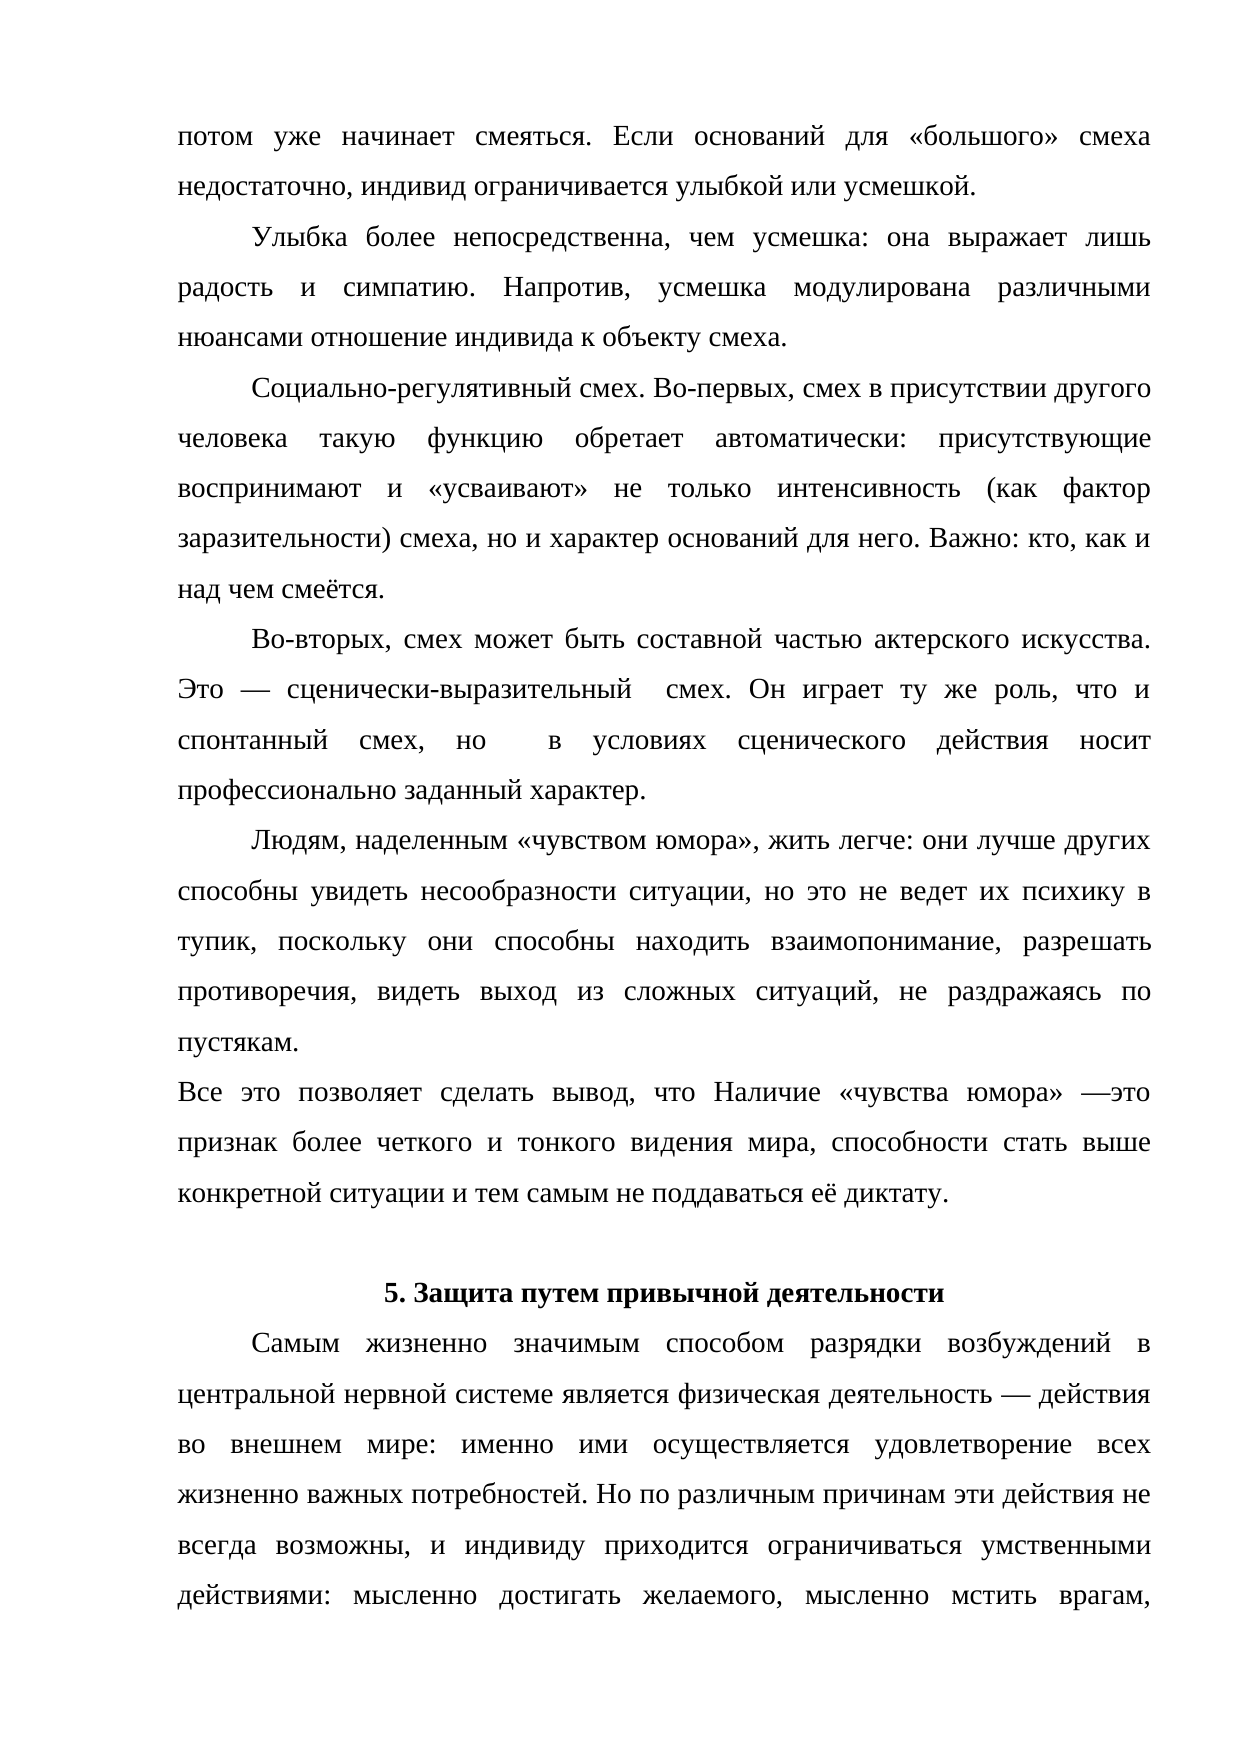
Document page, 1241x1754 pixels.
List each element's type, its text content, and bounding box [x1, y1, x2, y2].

text Социально-регулятивный смех. Во-первых, смех в присутствии другого человека такую функцию обретает автоматически: присутствующие воспринимают и «усваивают» не только интенсивность (как фактор заразительности) смеха, но и характер оснований для него. Важно: кто, как и над чем смеётся. [177, 370, 1152, 604]
text Людям, наделенным «чувством юмора», жить легче: они лучше других способны увидеть несообразности ситуации, но это не ведет их психику в тупик, поскольку они способны находить взаимопонимание, разрешать противоречия, видеть выход из сложных ситуаций, не раздражаясь по пустякам. [177, 822, 1152, 1057]
text Улыбка более непосредственна, чем усмешка: она выражает лишь радость и симпатию. Напротив, усмешка модулирована различными нюансами отношение индивида к объекту смеха. [177, 219, 1152, 353]
text Все это позволяет сделать вывод, что Наличие «чувства юмора» —это признак более четкого и тонкого видения мира, способности стать выше конкретной ситуации и тем самым не поддаваться её диктату. [177, 1074, 1152, 1208]
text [177, 1326, 1152, 1611]
text Во-вторых, смех может быть составной частью актерского искусства. Это — сценически-выразительный смех. Он играет ту же роль, что и спонтанный смех, но в условиях сценического действия носит профессионально заданный характер. [177, 621, 1152, 806]
text 5. Защита путем привычной деятельности [177, 1275, 1152, 1309]
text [177, 118, 1152, 202]
